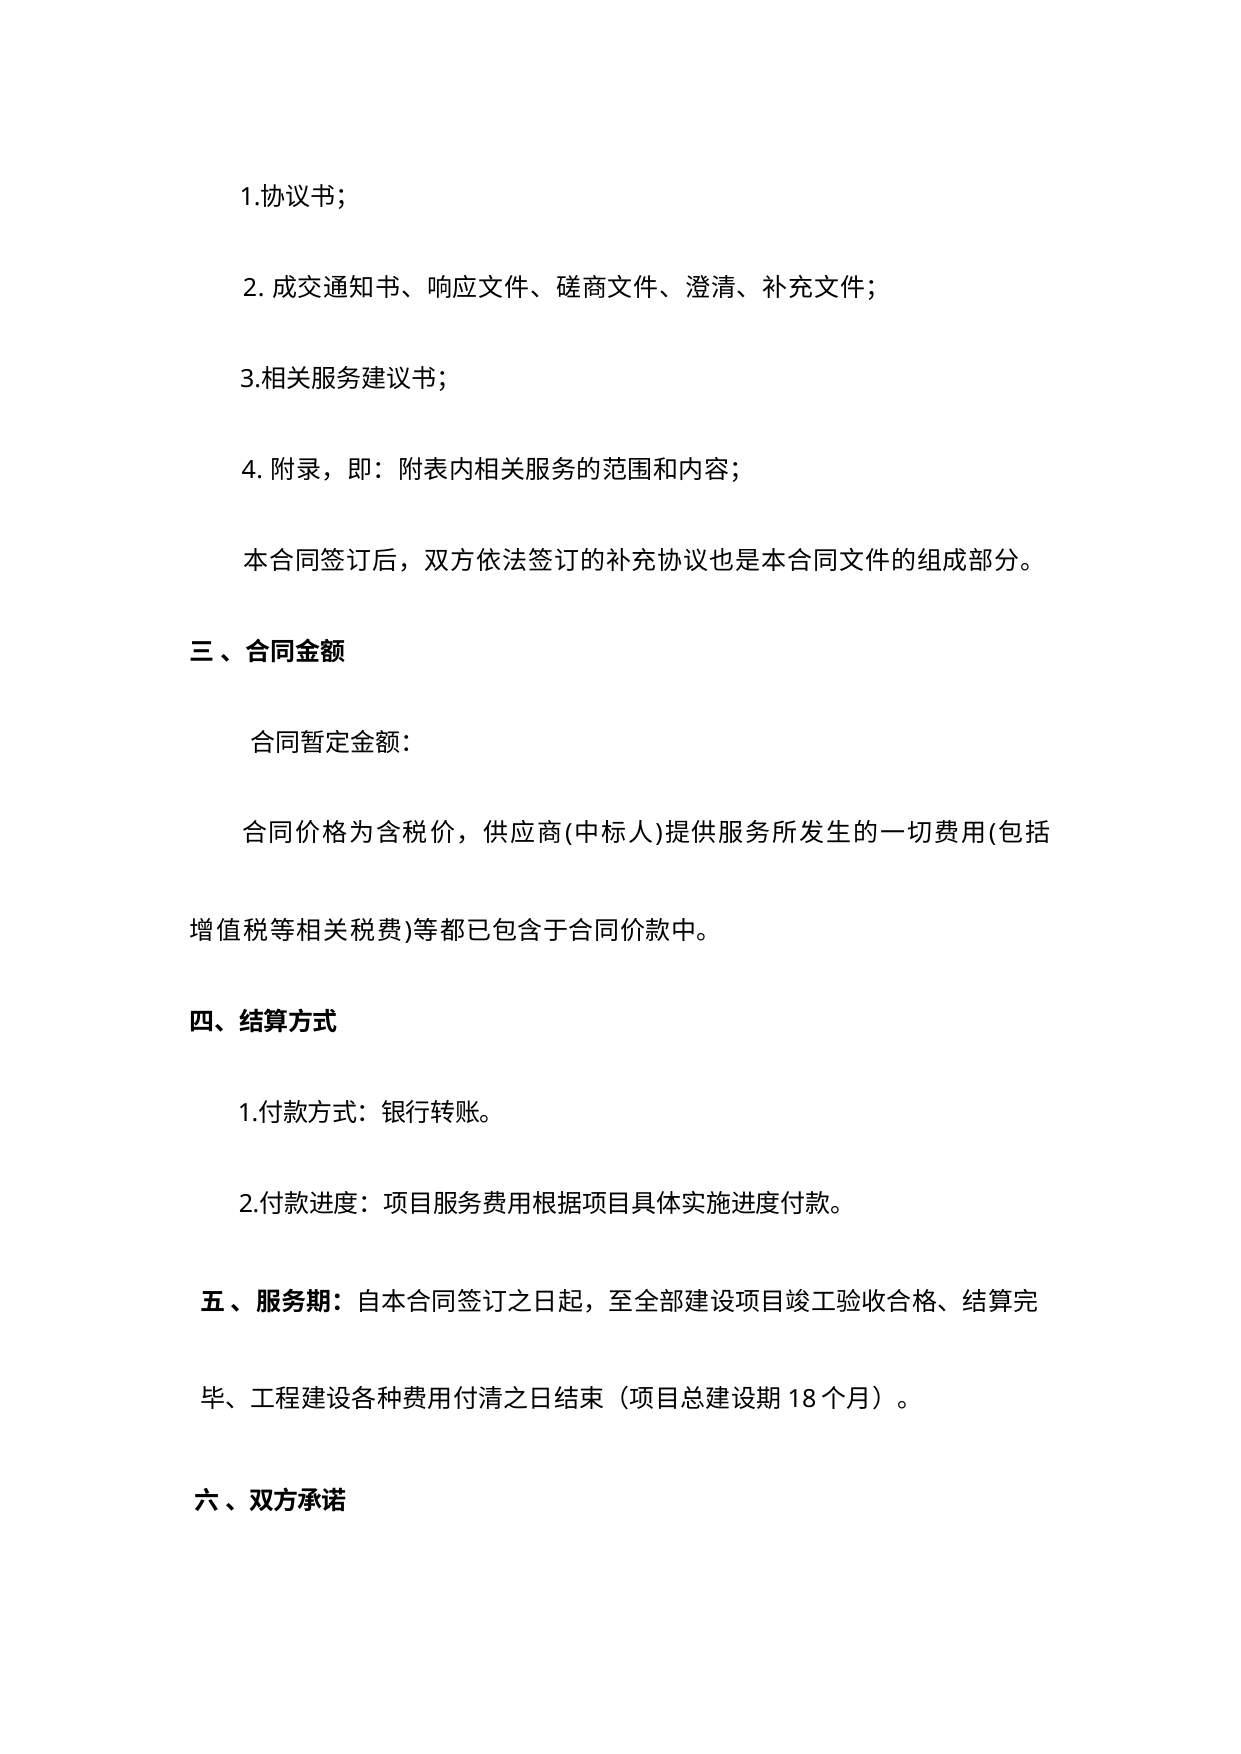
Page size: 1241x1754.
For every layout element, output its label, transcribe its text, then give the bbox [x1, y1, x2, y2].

list 本合同签订后，双方依法签订的补充协议也是本合同文件的组成部分。 [189, 526, 1053, 591]
list 3.相关服务建议书； [189, 344, 1053, 409]
list 四、结算方式 [189, 987, 1053, 1052]
list 1.协议书； [189, 162, 1053, 227]
list 4. 附录，即：附表内相关服务的范围和内容； [189, 435, 1053, 500]
text 三 、合同金额 [189, 617, 1053, 682]
list 1.付款方式：银行转账。 [189, 1078, 1053, 1143]
text 五 、服务期：自本合同签订之日起，至全部建设项目竣工验收合格、结算完毕、工程建设各种费用付清之日结束（项目总建设期18个月）。 [200, 1267, 1050, 1429]
list 2.付款进度：项目服务费用根据项目具体实施进度付款。 [189, 1169, 1053, 1234]
text 六 、双方承诺 [188, 1466, 581, 1531]
text 合同暂定金额： [200, 708, 1053, 773]
text 合同价格为含税价，供应商(中标人)提供服务所发生的一切费用(包括增值税等相关税费)等都已包含于合同价款中。 [189, 798, 1053, 961]
list 2. 成交通知书、响应文件、磋商文件、澄清、补充文件； [189, 253, 1053, 318]
